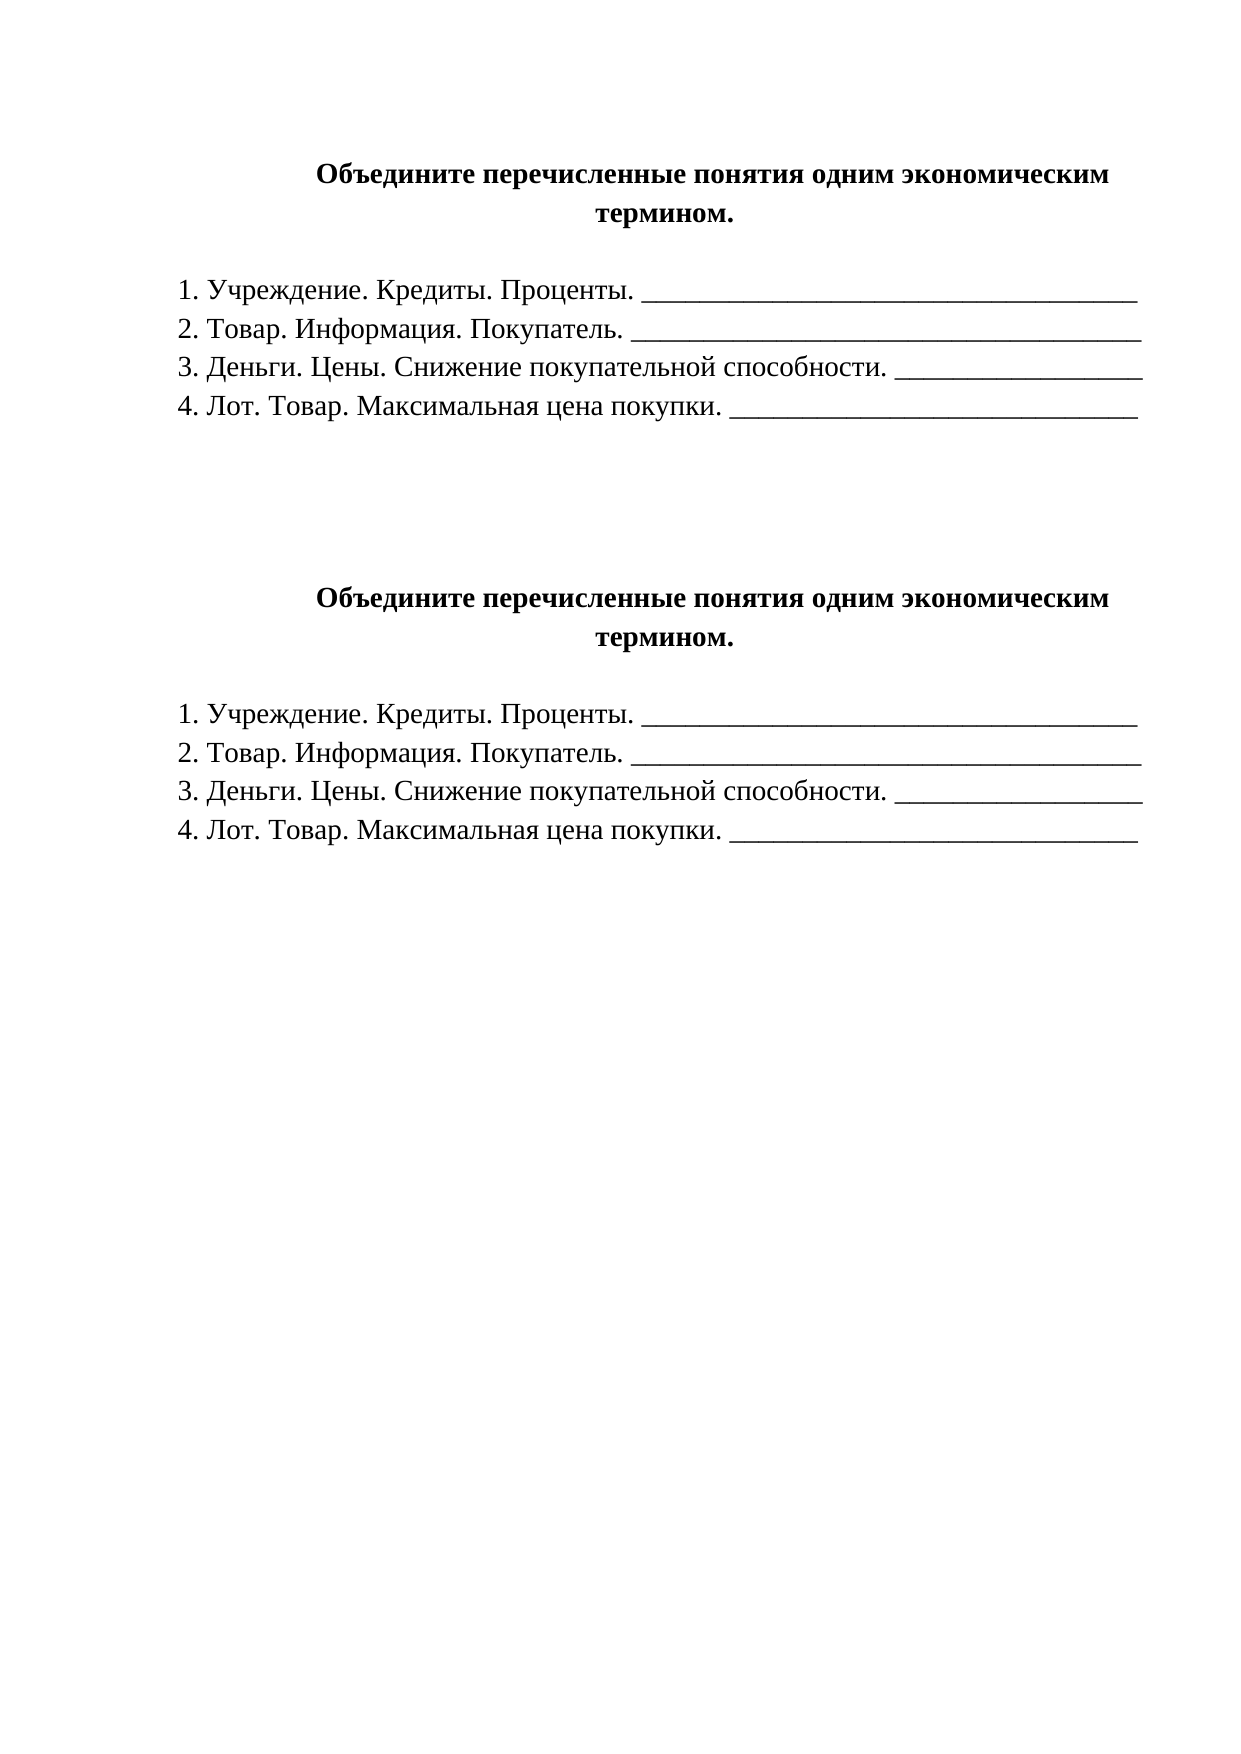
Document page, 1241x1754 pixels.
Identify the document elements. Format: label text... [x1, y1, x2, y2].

text 3. Деньги. Цены. Снижение покупательной способности. _________________ [177, 349, 1152, 383]
text 4. Лот. Товар. Максимальная цена покупки. ____________________________ [177, 388, 1152, 421]
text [177, 311, 1152, 344]
text 2. Товар. Информация. Покупатель. ___________________________________ [177, 735, 1152, 768]
text 1. Учреждение. Кредиты. Проценты. __________________________________ [177, 272, 1152, 306]
text 4. Лот. Товар. Максимальная цена покупки. ____________________________ [177, 812, 1152, 845]
text 1. Учреждение. Кредиты. Проценты. __________________________________ [177, 696, 1152, 730]
text Объедините перечисленные понятия одним экономическим термином. [177, 581, 1152, 653]
text 3. Деньги. Цены. Снижение покупательной способности. _________________ [177, 773, 1152, 807]
text Объедините перечисленные понятия одним экономическим термином. [177, 157, 1152, 229]
